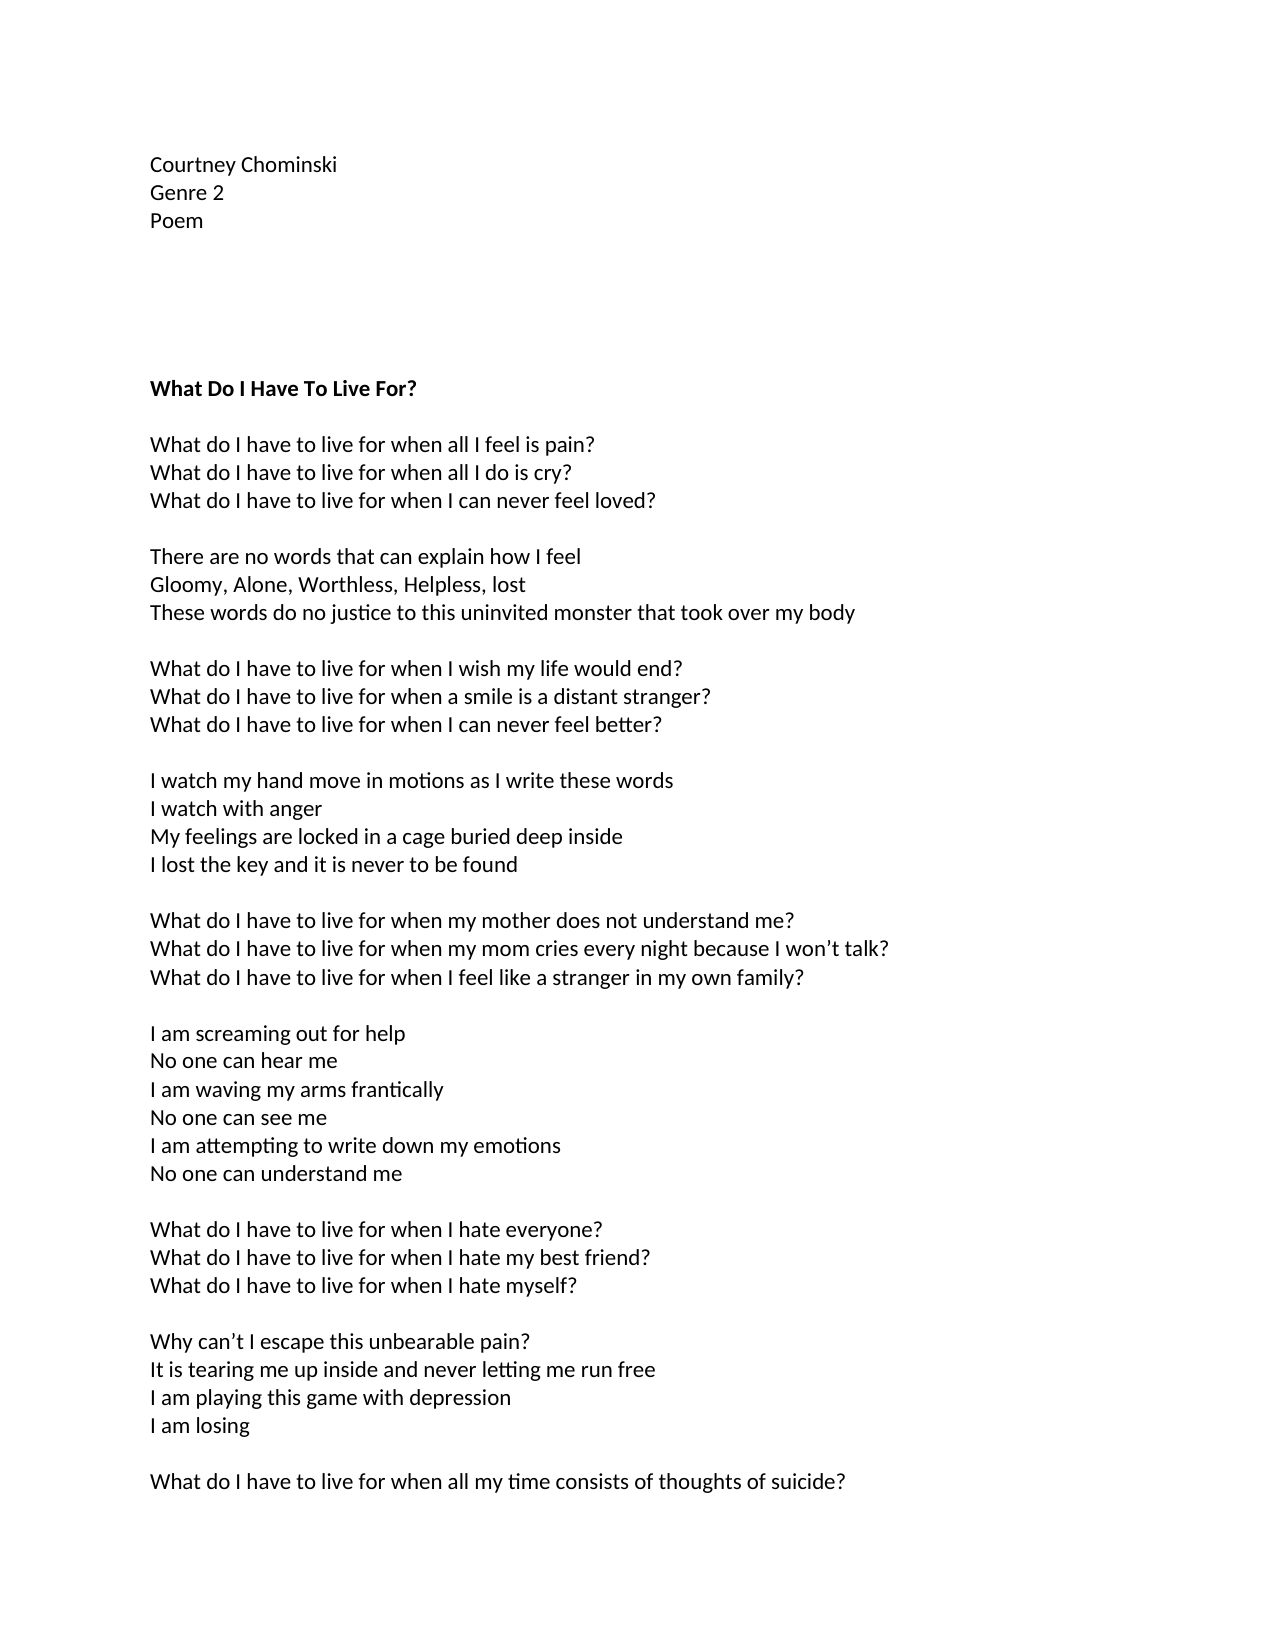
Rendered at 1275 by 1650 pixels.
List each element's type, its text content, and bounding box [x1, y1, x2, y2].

text What do I have to live for when my mom cries every night because I won’t talk? [150, 934, 1125, 963]
text I watch with anger [150, 794, 1125, 822]
text What do I have to live for when all I feel is pain? [150, 430, 1125, 458]
text What do I have to live for when I wish my life would end? [150, 654, 1125, 682]
text What do I have to live for when all I do is cry? [150, 458, 1125, 486]
text My feelings are locked in a cage buried deep inside [150, 822, 1125, 851]
text I am playing this game with depression [150, 1383, 1125, 1411]
text What do I have to live for when I can never feel better? [150, 710, 1125, 738]
text I am waving my arms frantically [150, 1075, 1125, 1103]
text I am screaming out for help [150, 1019, 1125, 1047]
text No one can understand me [150, 1159, 1125, 1187]
text What do I have to live for when I can never feel loved? [150, 486, 1125, 514]
text I am attempting to write down my emotions [150, 1131, 1125, 1159]
text What do I have to live for when I hate everyone? [150, 1215, 1125, 1243]
text It is tearing me up inside and never letting me run free [150, 1355, 1125, 1383]
text What do I have to live for when I feel like a stranger in my own family? [150, 963, 1125, 991]
text What do I have to live for when a smile is a distant stranger? [150, 682, 1125, 710]
text I watch my hand move in motions as I write these words [150, 766, 1125, 794]
text What do I have to live for when all my time consists of thoughts of suicide? [150, 1467, 1125, 1495]
text Courtney Chominski [150, 150, 1125, 178]
text No one can see me [150, 1103, 1125, 1131]
text What do I have to live for when I hate my best friend? [150, 1243, 1125, 1271]
text These words do no justice to this uninvited monster that took over my body [150, 598, 1125, 626]
text I lost the key and it is never to be found [150, 851, 1125, 878]
text Genre 2 [150, 178, 1125, 206]
text Gloomy, Alone, Worthless, Helpless, lost [150, 570, 1125, 598]
text What Do I Have To Live For? [150, 374, 1125, 402]
text I am losing [150, 1411, 1125, 1439]
text What do I have to live for when I hate myself? [150, 1271, 1125, 1299]
text Poem [150, 206, 1125, 234]
text Why can’t I escape this unbearable pain? [150, 1327, 1125, 1355]
text No one can hear me [150, 1047, 1125, 1075]
text What do I have to live for when my mother does not understand me? [150, 907, 1125, 934]
text There are no words that can explain how I feel [150, 542, 1125, 570]
